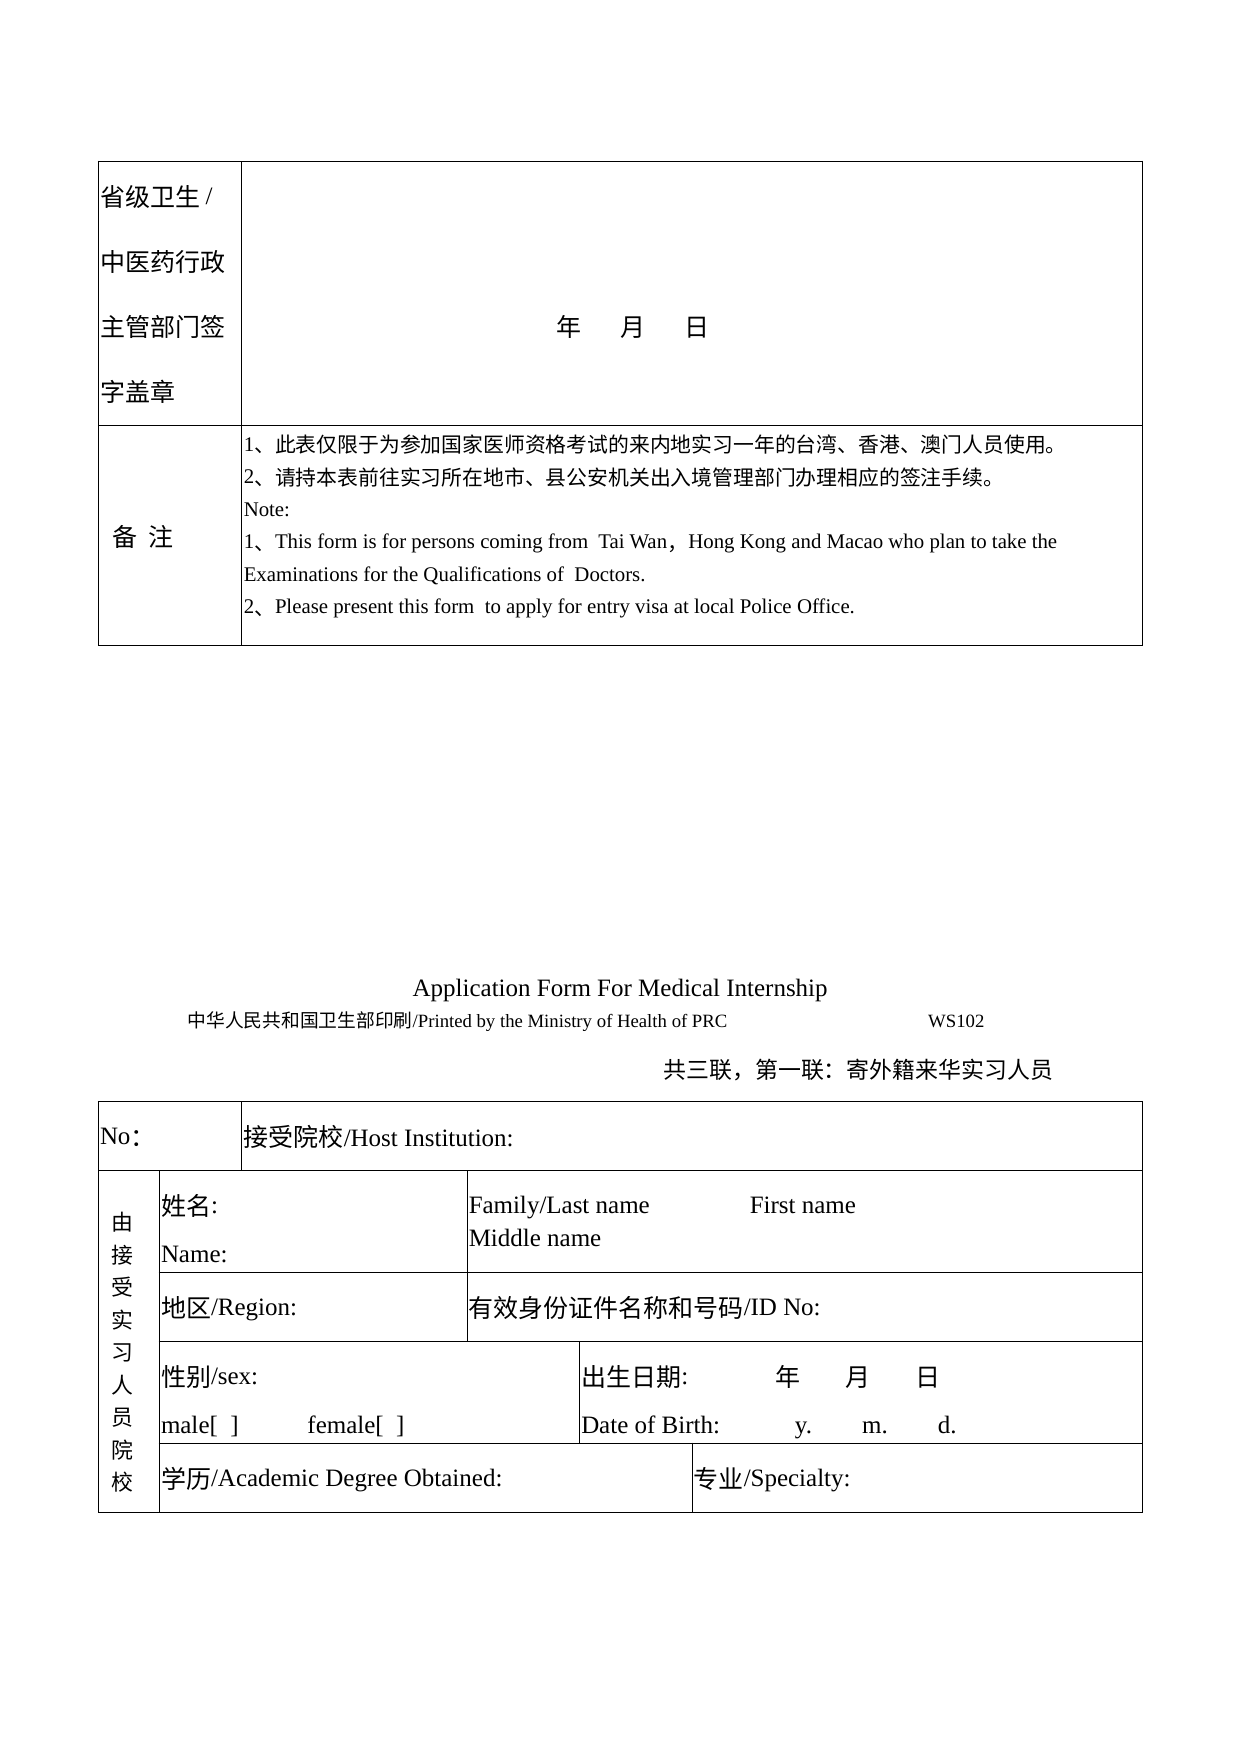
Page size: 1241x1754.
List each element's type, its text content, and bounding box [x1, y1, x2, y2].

text 共三联，第一联：寄外籍来华实习人员 [187, 1036, 1053, 1101]
table_cell 专业/Specialty: [693, 1444, 1142, 1512]
table_cell 地区/Region: [160, 1273, 467, 1341]
table_cell 出生日期: 年 月 日 Date of Birth: y. m. d. [580, 1342, 1142, 1442]
table_cell Family/Last name First name Middle name [468, 1171, 1142, 1272]
table_cell 省级卫生 / 中医药行政主管部门签字盖章 [99, 162, 241, 425]
table_header No： [99, 1102, 241, 1170]
table_cell 备 注 [99, 426, 241, 645]
table_cell 年 月 日 [242, 162, 1142, 425]
table_cell 1、此表仅限于为参加国家医师资格考试的来内地实习一年的台湾、香港、澳门人员使用。 2、请持本表前往实习所在地市、县公安机关出入境管理部门办理相应的签注手续。 Note: 1、This form is for persons coming from Tai Wan，Hong Kong and Macao who plan to take the Examinations for the Qualifications of Doctors. 2、Please present this form to apply for entry visa at local Police Office. [242, 426, 1142, 645]
text Application Form For Medical Internship [187, 971, 1053, 1003]
table_cell 有效身份证件名称和号码/ID No: [468, 1273, 1142, 1341]
table_header 接受院校/Host Institution: [242, 1102, 1142, 1170]
table_cell 性别/sex: male[ ] female[ ] [160, 1342, 579, 1442]
table_cell 学历/Academic Degree Obtained: [160, 1444, 692, 1512]
text 中华人民共和国卫生部印刷/Printed by the Ministry of Health of PRC WS102 [187, 1003, 1053, 1036]
table_cell 姓名: Name: [160, 1171, 467, 1272]
table_cell 由 接 受 实 习 人 员 院 校 填 写 [99, 1171, 159, 1512]
